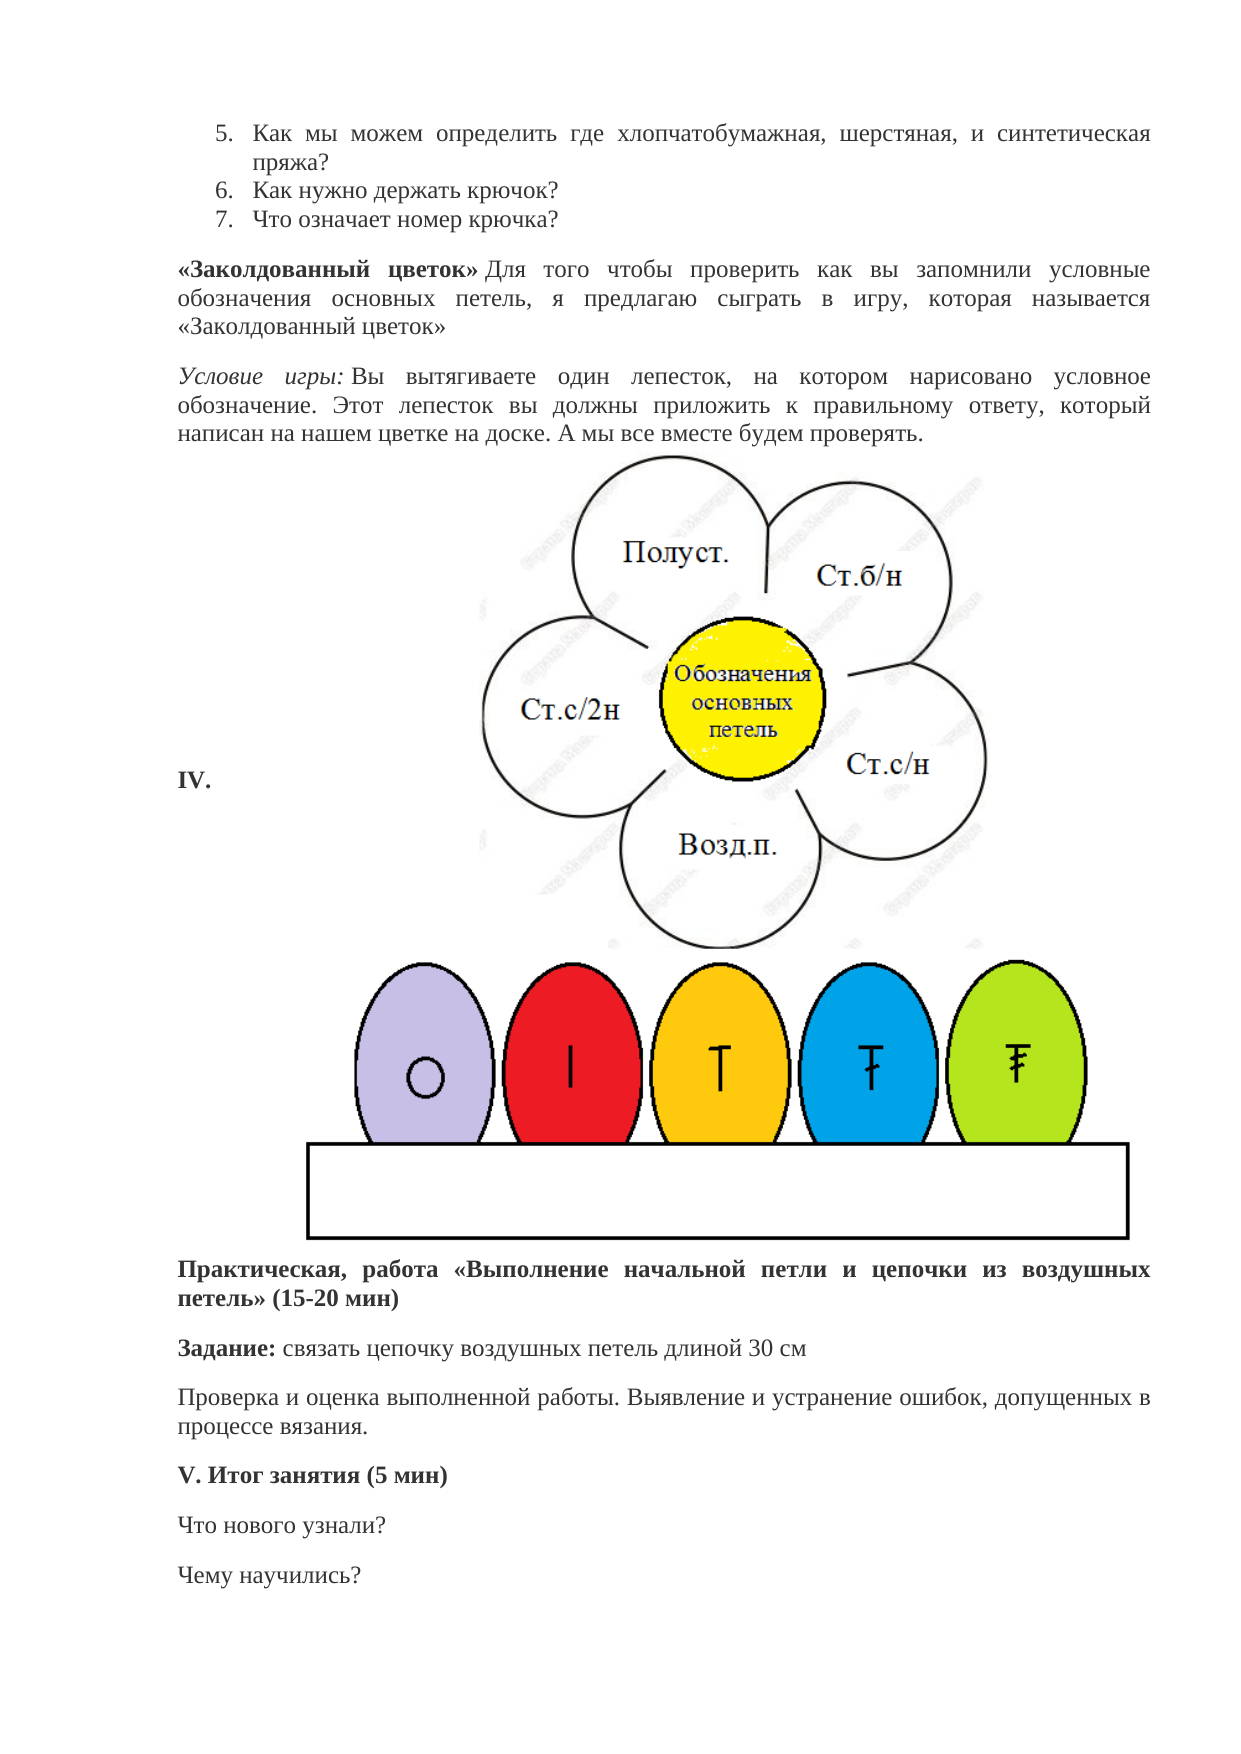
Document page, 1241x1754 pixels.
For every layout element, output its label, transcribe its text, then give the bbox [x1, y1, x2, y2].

picture [253, 447, 1157, 1247]
text V. Итог занятия (5 мин) [177, 1461, 1152, 1489]
text Условие игры: Вы вытягиваете один лепесток, на котором нарисовано условное обозначение. Этот лепесток вы должны приложить к правильному ответу, который написан на нашем цветке на доске. А мы все вместе будем проверять. [177, 361, 1152, 447]
text Проверка и оценка выполненной работы. Выявление и устранение ошибок, допущенных в процессе вязания. [177, 1382, 1152, 1440]
text IV. Практическая, работа «Выполнение начальной петли и цепочки из воздушных петель» (15-20 мин) [177, 766, 1152, 1312]
list Как нужно держать крючок? [215, 176, 1152, 204]
text Чему научились? [177, 1560, 1152, 1588]
list Как мы можем определить где хлопчатобумажная, шерстяная, и синтетическая пряжа? [215, 118, 1152, 176]
text Что нового узнали? [177, 1510, 1152, 1539]
text «Заколдованный цветок» Для того чтобы проверить как вы запомнили условные обозначения основных петель, я предлагаю сыграть в игру, которая называется «Заколдованный цветок» [177, 254, 1152, 340]
list Что означает номер крючка? [215, 204, 1152, 233]
text Задание: cвязать цепочку воздушных петель длиной 30 см [177, 1333, 1152, 1361]
